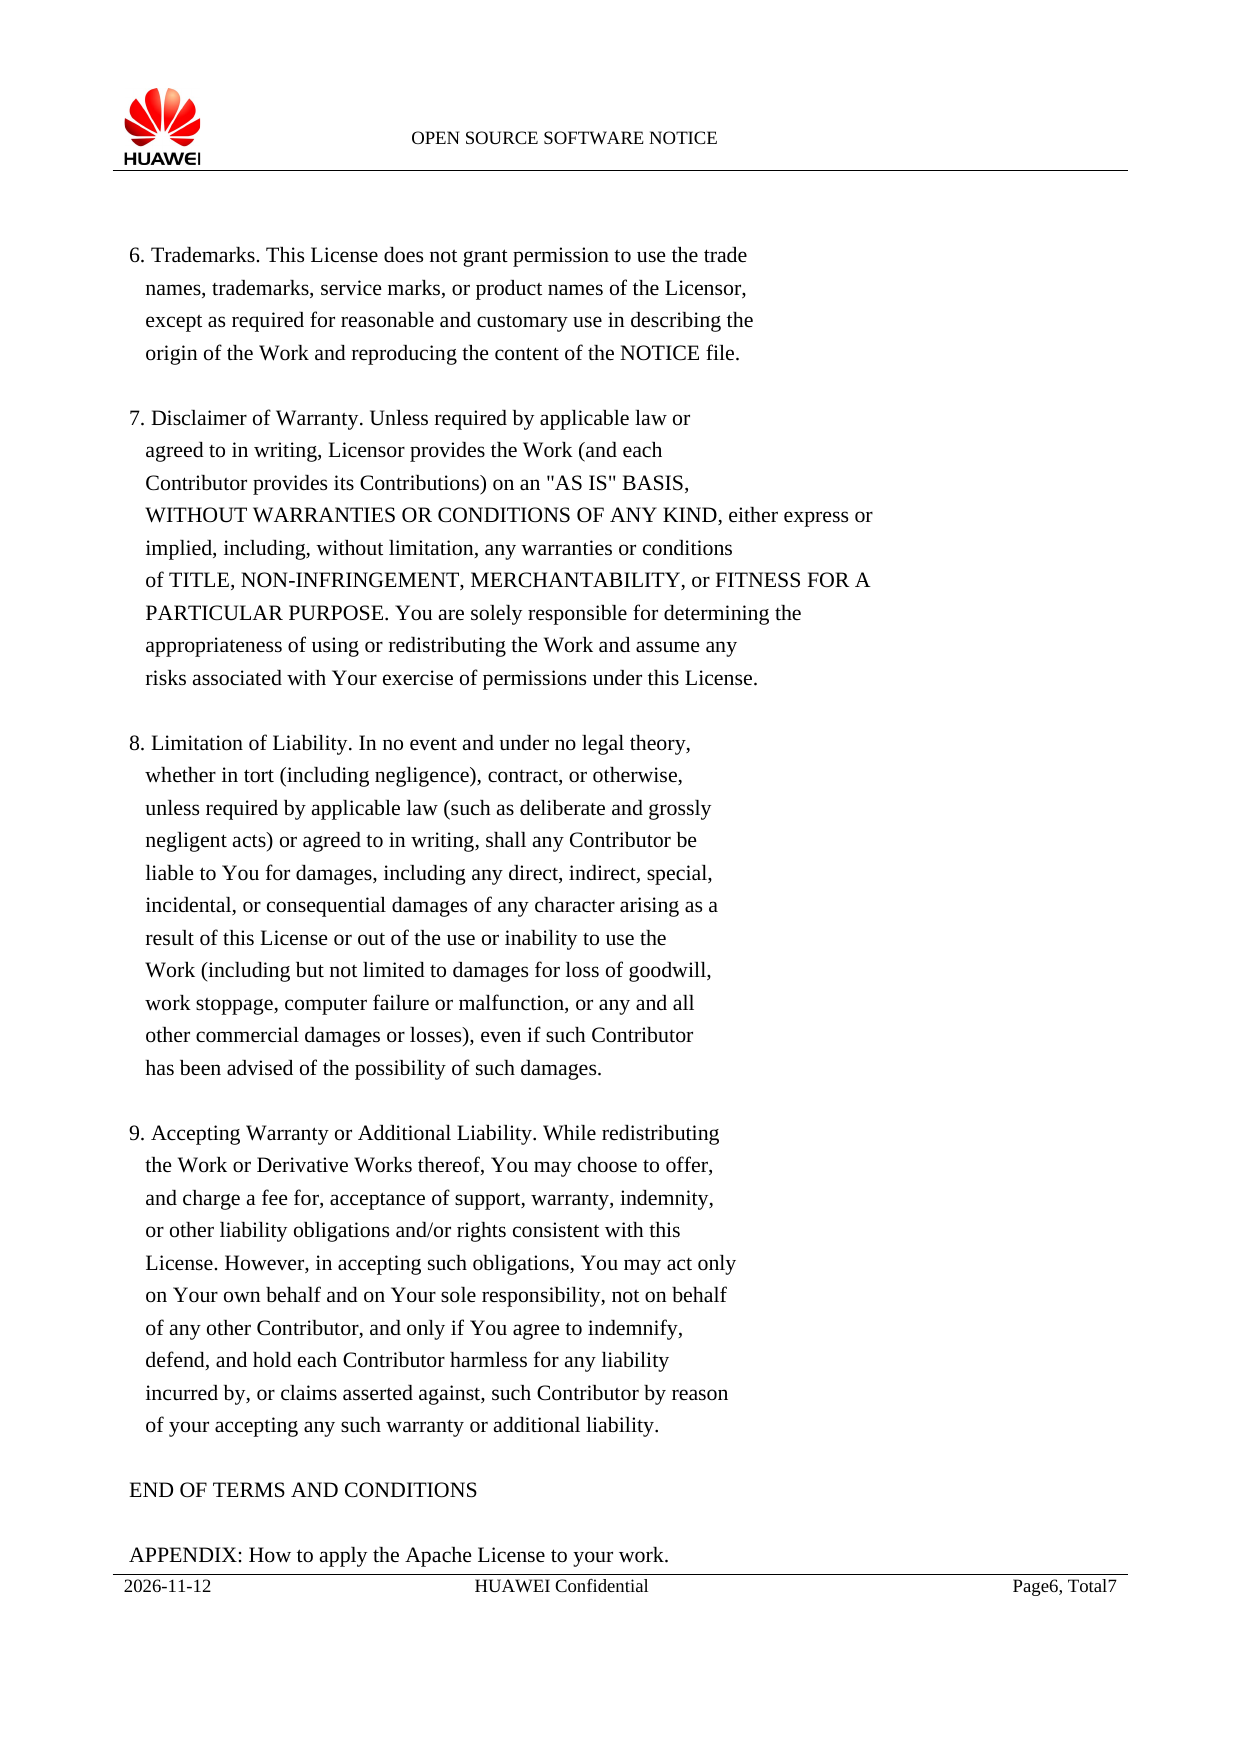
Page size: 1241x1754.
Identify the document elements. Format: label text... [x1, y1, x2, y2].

picture [124, 88, 201, 165]
